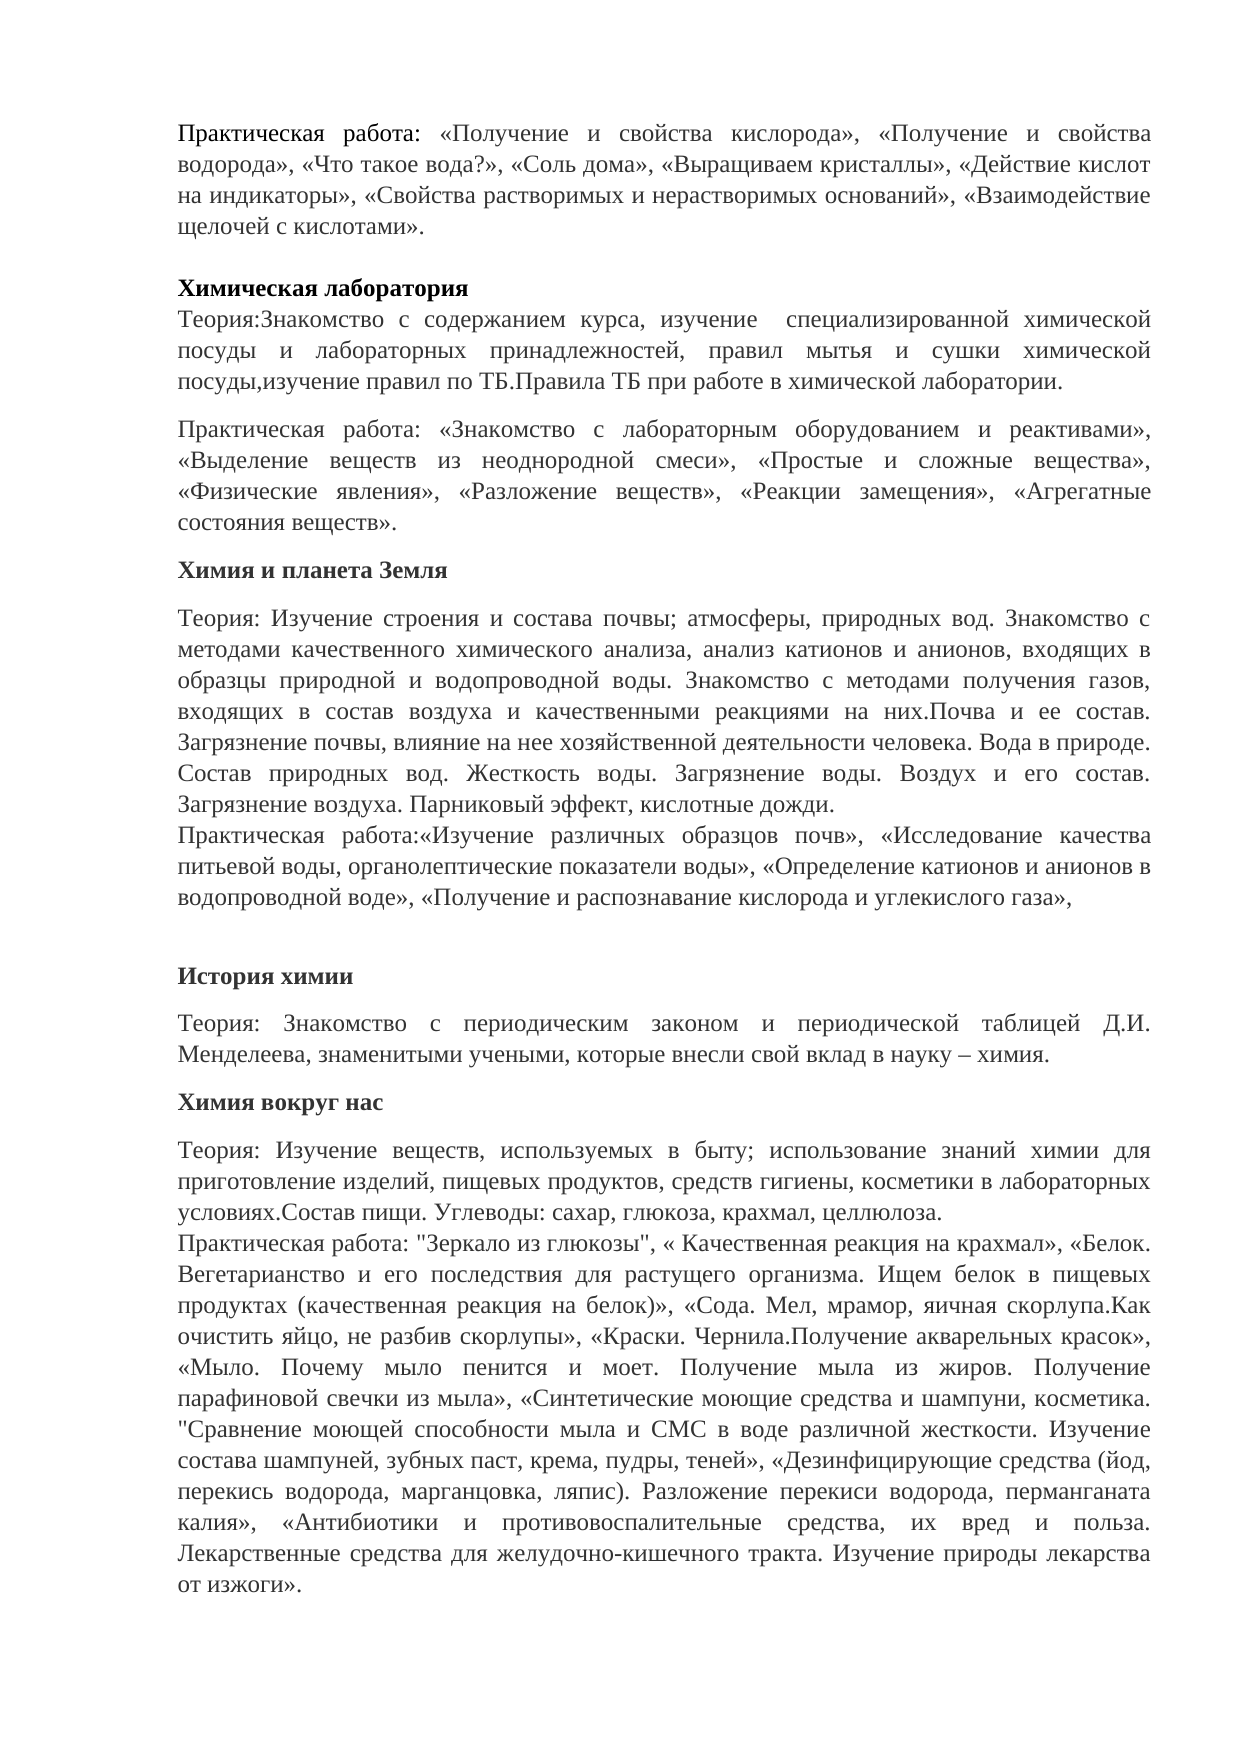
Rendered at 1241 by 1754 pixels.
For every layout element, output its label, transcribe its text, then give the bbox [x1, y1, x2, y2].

text Практическая работа: «Получение и свойства кислорода», «Получение и свойства водорода», «Что такое вода?», «Соль дома», «Выращиваем кристаллы», «Действие кислот на индикаторы», «Свойства растворимых и нерастворимых оснований», «Взаимодействие щелочей с кислотами». [177, 118, 1152, 240]
text Практическая работа: «Знакомство с лабораторным оборудованием и реактивами», «Выделение веществ из неоднородной смеси», «Простые и сложные вещества», «Физические явления», «Разложение веществ», «Реакции замещения», «Агрегатные состояния веществ». [177, 414, 1152, 536]
text Теория:Знакомство с содержанием курса, изучение специализированной химической посуды и лабораторных принадлежностей, правил мытья и сушки химической посуды,изучение правил по ТБ.Правила ТБ при работе в химической лаборатории. [177, 304, 1152, 395]
text Химия и планета Земля [177, 555, 1152, 584]
text Теория: Знакомство с периодическим законом и периодической таблицей Д.И. Менделеева, знаменитыми учеными, которые внесли свой вклад в науку – химия. [177, 1008, 1152, 1068]
text История химии [177, 961, 1152, 989]
text Практическая работа:«Изучение различных образцов почв», «Исследование качества питьевой воды, органолептические показатели воды», «Определение катионов и анионов в водопроводной воде», «Получение и распознавание кислорода и углекислого газа», [177, 820, 1152, 911]
text Теория: Изучение строения и состава почвы; атмосферы, природных вод. Знакомство с методами качественного химического анализа, анализ катионов и анионов, входящих в образцы природной и водопроводной воды. Знакомство с методами получения газов, входящих в состав воздуха и качественными реакциями на них.Почва и ее состав. Загрязнение почвы, влияние на нее хозяйственной деятельности человека. Вода в природе. Состав природных вод. Жесткость воды. Загрязнение воды. Воздух и его состав. Загрязнение воздуха. Парниковый эффект, кислотные дожди. [177, 603, 1152, 818]
text Химия вокруг нас [177, 1087, 1152, 1116]
text Химическая лаборатория [177, 273, 1152, 302]
text Теория: Изучение веществ, используемых в быту; использование знаний химии для приготовление изделий, пищевых продуктов, средств гигиены, косметики в лабораторных условиях.Состав пищи. Углеводы: сахар, глюкоза, крахмал, целлюлоза. [177, 1135, 1152, 1226]
text Практическая работа: "Зеркало из глюкозы", « Качественная реакция на крахмал», «Белок. Вегетарианство и его последствия для растущего организма. Ищем белок в пищевых продуктах (качественная реакция на белок)», «Сода. Мел, мрамор, яичная скорлупа.Как очистить яйцо, не разбив скорлупы», «Краски. Чернила.Получение акварельных красок», «Мыло. Почему мыло пенится и моет. Получение мыла из жиров. Получение парафиновой свечки из мыла», «Синтетические моющие средства и шампуни, косметика. "Сравнение моющей способности мыла и СМС в воде различной жесткости. Изучение состава шампуней, зубных паст, крема, пудры, теней», «Дезинфицирующие средства (йод, перекись водорода, марганцовка, ляпис). Разложение перекиси водорода, перманганата калия», «Антибиотики и противовоспалительные средства, их вред и польза. Лекарственные средства для желудочно-кишечного тракта. Изучение природы лекарства от изжоги». [177, 1228, 1152, 1598]
